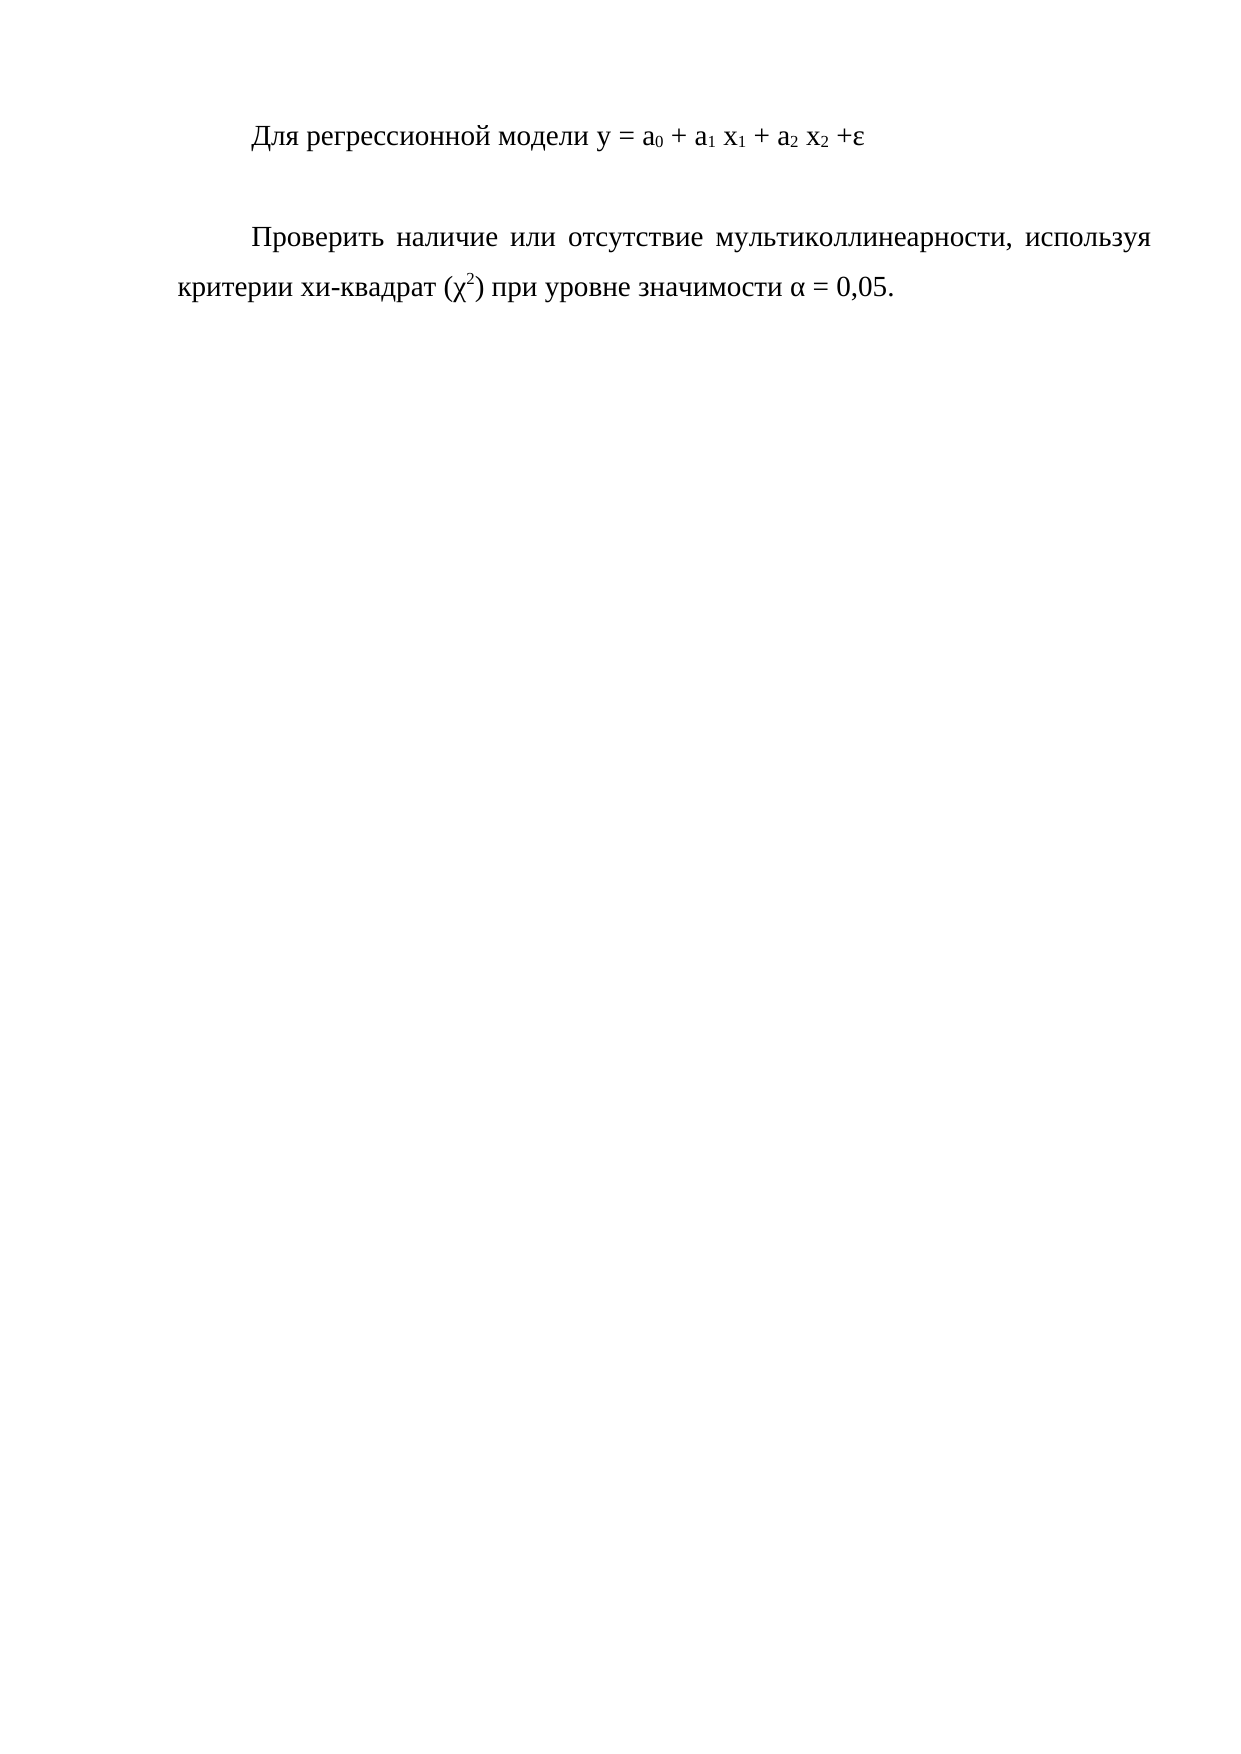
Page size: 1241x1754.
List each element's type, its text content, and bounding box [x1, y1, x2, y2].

text Проверить наличие или отсутствие мультиколлинеарности, используя критерии xи-квадрат (χ2) при уровне значимости α = 0,05. [177, 219, 1152, 303]
text Для регрессионной модели y = а0 + а1 х1 + а2 х2 +ε [177, 118, 1152, 152]
